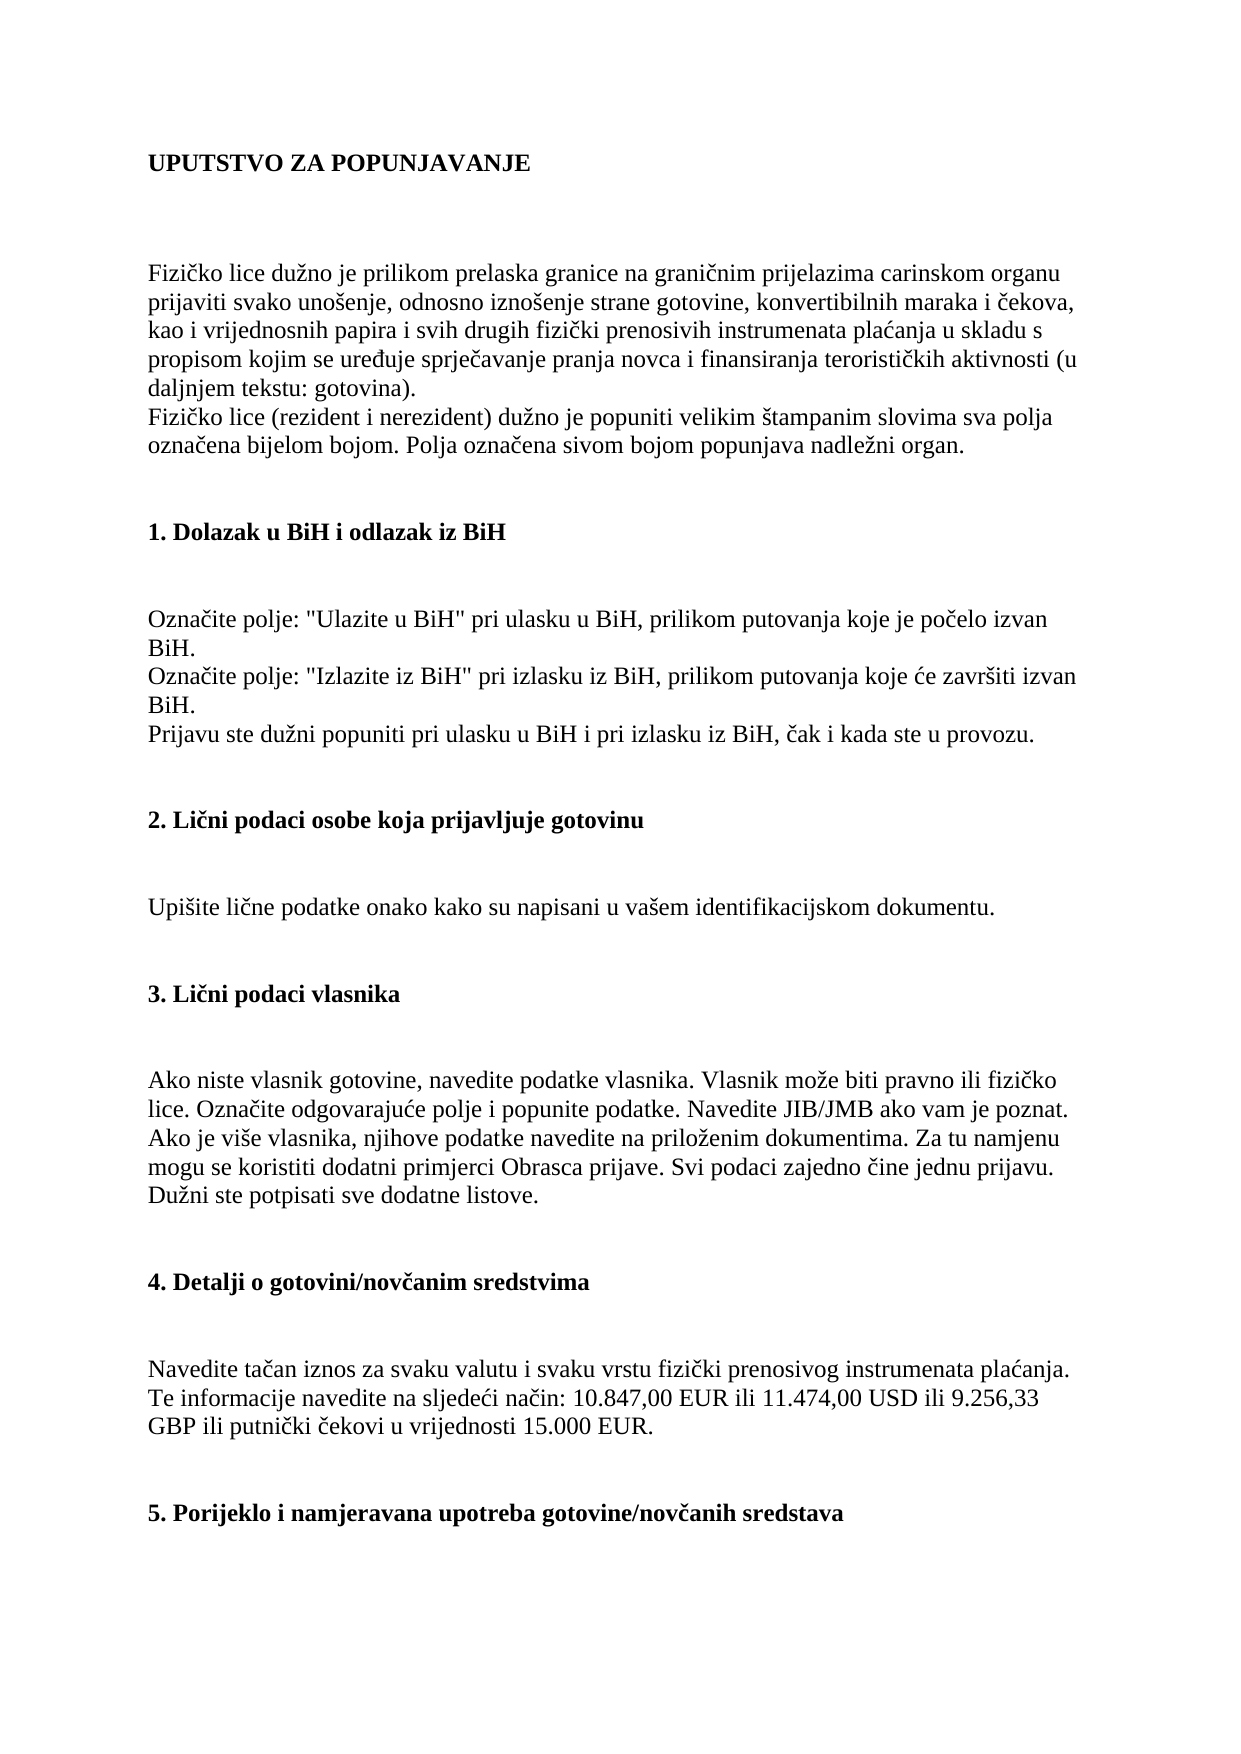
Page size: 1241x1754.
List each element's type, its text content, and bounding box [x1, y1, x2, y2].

text Označite polje: "Ulazite u BiH" pri ulasku u BiH, prilikom putovanja koje je počelo izvan BiH. Označite polje: "Izlazite iz BiH" pri izlasku iz BiH, prilikom putovanja koje će završiti izvan BiH. Prijavu ste dužni popuniti pri ulasku u BiH i pri izlasku iz BiH, čak i kada ste u provozu. [148, 575, 1093, 748]
text Fizičko lice dužno je prilikom prelaska granice na graničnim prijelazima carinskom organu prijaviti svako unošenje, odnosno iznošenje strane gotovine, konvertibilnih maraka i čekova, kao i vrijednosnih papira i svih drugih fizički prenosivih instrumenata plaćanja u skladu s propisom kojim se uređuje sprječavanje pranja novca i finansiranja terorističkih aktivnosti (u daljnjem tekstu: gotovina). Fizičko lice (rezident i nerezident) dužno je popuniti velikim štampanim slovima sva polja označena bijelom bojom. Polja označena sivom bojom popunjava nadležni organ. [148, 229, 1093, 459]
text UPUTSTVO ZA POPUNJAVANJE [148, 148, 1093, 204]
text Navedite tačan iznos za svaku valutu i svaku vrstu fizički prenosivog instrumenata plaćanja. Te informacije navedite na sljedeći način: 10.847,00 EUR ili 11.474,00 USD ili 9.256,33 GBP ili putnički čekovi u vrijednosti 15.000 EUR. [148, 1325, 1093, 1440]
text Ako niste vlasnik gotovine, navedite podatke vlasnika. Vlasnik može biti pravno ili fizičko lice. Označite odgovarajuće polje i popunite podatke. Navedite JIB/JMB ako vam je poznat. Ako je više vlasnika, njihove podatke navedite na priloženim dokumentima. Za tu namjenu mogu se koristiti dodatni primjerci Obrasca prijave. Svi podaci zajedno čine jednu prijavu. Dužni ste potpisati sve dodatne listove. [148, 1037, 1093, 1209]
text 3. Lični podaci vlasnika [148, 950, 1093, 1008]
text 5. Porijeklo i namjeravana upotreba gotovine/novčanih sredstava [148, 1469, 1093, 1527]
text 4. Detalji o gotovini/novčanim sredstvima [148, 1238, 1093, 1296]
text Upišite lične podatke onako kako su napisani u vašem identifikacijskom dokumentu. [148, 863, 1093, 921]
text 2. Lični podaci osobe koja prijavljuje gotovinu [148, 777, 1093, 834]
text 1. Dolazak u BiH i odlazak iz BiH [148, 488, 1093, 546]
